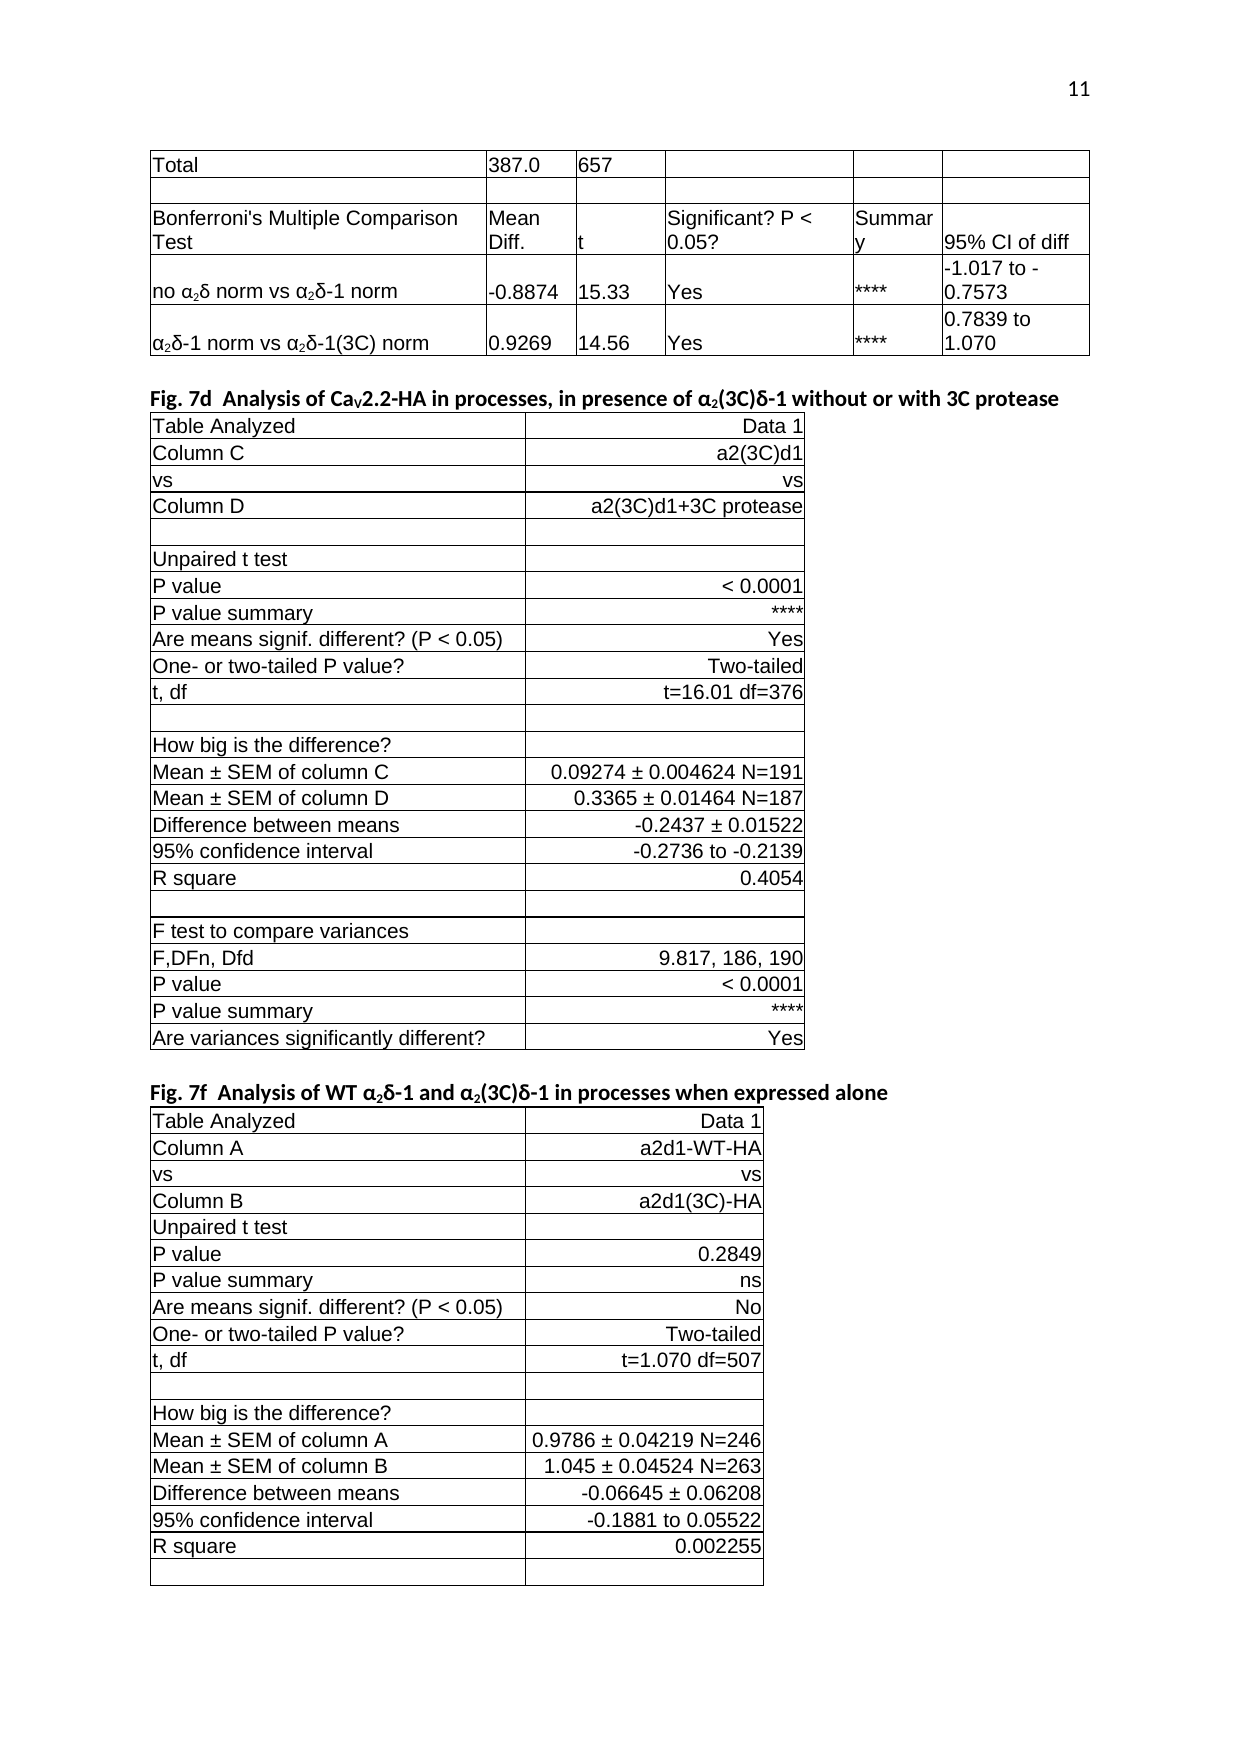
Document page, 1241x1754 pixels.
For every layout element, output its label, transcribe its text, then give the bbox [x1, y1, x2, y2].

table_cell Two-tailed [526, 652, 804, 677]
table_cell -0.2437 ± 0.01522 [526, 811, 804, 837]
table_cell vs [526, 1161, 763, 1186]
table_cell [854, 178, 942, 203]
table_cell [526, 732, 804, 757]
table_cell [577, 178, 665, 203]
table_cell How big is the difference? [151, 732, 525, 757]
table_cell P value summary [151, 997, 525, 1023]
table_cell [151, 705, 525, 731]
table_cell Column B [151, 1187, 525, 1213]
table_cell One- or two-tailed P value? [151, 652, 525, 677]
table_cell R square [151, 1533, 525, 1558]
table_cell [854, 151, 942, 177]
table_cell No [526, 1293, 763, 1319]
table_cell 0.3365 ± 0.01464 N=187 [526, 785, 804, 810]
table_cell a2d1(3C)-HA [526, 1187, 763, 1213]
table_cell Unpaired t test [151, 546, 525, 571]
text Fig. 7f Analysis of WT α2δ-1 and α2(3C)δ-1 in processes when expressed alone [150, 1078, 1090, 1106]
table_cell [487, 178, 576, 203]
table_cell **** [854, 255, 942, 304]
table_cell 0.9269 [487, 305, 576, 355]
table_cell t=1.070 df=507 [526, 1346, 763, 1372]
table_header Table Analyzed [151, 1108, 525, 1133]
table_cell 387.0 [487, 151, 576, 177]
table_cell t=16.01 df=376 [526, 679, 804, 704]
table_cell 0.002255 [526, 1533, 763, 1558]
table_cell [943, 178, 1089, 203]
table_cell [526, 546, 804, 571]
table_cell Yes [526, 625, 804, 651]
table_cell a2(3C)d1 [526, 439, 804, 465]
text Fig. 7d Analysis of CaV2.2-HA in processes, in presence of α2(3C)δ-1 without or with 3C protease [150, 384, 1090, 412]
table_cell t [577, 204, 665, 254]
table_cell [666, 178, 853, 203]
table_cell Two-tailed [526, 1320, 763, 1345]
table_cell Summary [854, 204, 942, 254]
table_cell no α2δ norm vs α2δ-1 norm [151, 255, 486, 304]
table_cell Are variances significantly different? [151, 1024, 525, 1049]
table_cell [151, 1373, 525, 1398]
table_cell [526, 1400, 763, 1425]
table_cell [666, 151, 853, 177]
table_cell Yes [666, 255, 853, 304]
table_cell P value [151, 1240, 525, 1266]
table_cell [526, 1373, 763, 1398]
table_cell [151, 178, 486, 203]
table_cell t, df [151, 679, 525, 704]
table_cell 95% confidence interval [151, 838, 525, 863]
table_cell Difference between means [151, 811, 525, 837]
table_cell -0.06645 ± 0.06208 [526, 1479, 763, 1505]
table_cell Yes [666, 305, 853, 355]
table_cell < 0.0001 [526, 971, 804, 996]
table_cell -0.8874 [487, 255, 576, 304]
table_cell [151, 519, 525, 544]
table_cell 95% confidence interval [151, 1506, 525, 1531]
table_cell Bonferroni's Multiple Comparison Test [151, 204, 486, 254]
table_cell -1.017 to -0.7573 [943, 255, 1089, 304]
table_cell 0.9786 ± 0.04219 N=246 [526, 1426, 763, 1452]
table_cell Mean ± SEM of column D [151, 785, 525, 810]
table_cell [526, 1559, 763, 1584]
table_cell -0.1881 to 0.05522 [526, 1506, 763, 1531]
table_cell a2(3C)d1+3C protease [526, 493, 804, 518]
table_cell P value summary [151, 1267, 525, 1292]
table_cell Column C [151, 439, 525, 465]
table_cell 15.33 [577, 255, 665, 304]
table_cell **** [854, 305, 942, 355]
table_cell α2δ-1 norm vs α2δ-1(3C) norm [151, 305, 486, 355]
table_cell Column A [151, 1134, 525, 1159]
table_cell **** [526, 599, 804, 624]
table_cell **** [526, 997, 804, 1023]
table_cell 0.09274 ± 0.004624 N=191 [526, 758, 804, 784]
table_cell [151, 1559, 525, 1584]
table_cell [526, 891, 804, 916]
table_cell Unpaired t test [151, 1214, 525, 1239]
table_cell 657 [577, 151, 665, 177]
table_cell vs [526, 466, 804, 491]
table_cell ns [526, 1267, 763, 1292]
table_cell 1.045 ± 0.04524 N=263 [526, 1453, 763, 1478]
table_cell How big is the difference? [151, 1400, 525, 1425]
table_cell P value [151, 971, 525, 996]
table_cell Mean Diff. [487, 204, 576, 254]
table_cell [943, 151, 1089, 177]
table_cell P value summary [151, 599, 525, 624]
table_cell [526, 705, 804, 731]
table_cell Mean ± SEM of column A [151, 1426, 525, 1452]
table_cell vs [151, 466, 525, 491]
table_header Table Analyzed [151, 413, 525, 438]
table_cell 0.7839 to 1.070 [943, 305, 1089, 355]
table_cell R square [151, 864, 525, 890]
table_cell t, df [151, 1346, 525, 1372]
table_cell F test to compare variances [151, 918, 525, 943]
table_header Data 1 [526, 413, 804, 438]
table_cell 0.2849 [526, 1240, 763, 1266]
table_cell 95% CI of diff [943, 204, 1089, 254]
table_cell 14.56 [577, 305, 665, 355]
table_cell [526, 1214, 763, 1239]
table_cell Difference between means [151, 1479, 525, 1505]
table_cell [526, 519, 804, 544]
table_cell a2d1-WT-HA [526, 1134, 763, 1159]
table_header Data 1 [526, 1108, 763, 1133]
table_cell [526, 918, 804, 943]
table_cell Mean ± SEM of column C [151, 758, 525, 784]
table_cell < 0.0001 [526, 572, 804, 598]
table_cell vs [151, 1161, 525, 1186]
table_cell Significant? P < 0.05? [666, 204, 853, 254]
table_cell Yes [526, 1024, 804, 1049]
table_cell Are means signif. different? (P < 0.05) [151, 625, 525, 651]
table_cell F,DFn, Dfd [151, 944, 525, 969]
table_cell Total [151, 151, 486, 177]
table_cell 0.4054 [526, 864, 804, 890]
table_cell -0.2736 to -0.2139 [526, 838, 804, 863]
table_cell Mean ± SEM of column B [151, 1453, 525, 1478]
table_cell [151, 891, 525, 916]
table_cell 9.817, 186, 190 [526, 944, 804, 969]
table_cell One- or two-tailed P value? [151, 1320, 525, 1345]
table_cell Column D [151, 493, 525, 518]
table_cell Are means signif. different? (P < 0.05) [151, 1293, 525, 1319]
table_cell P value [151, 572, 525, 598]
